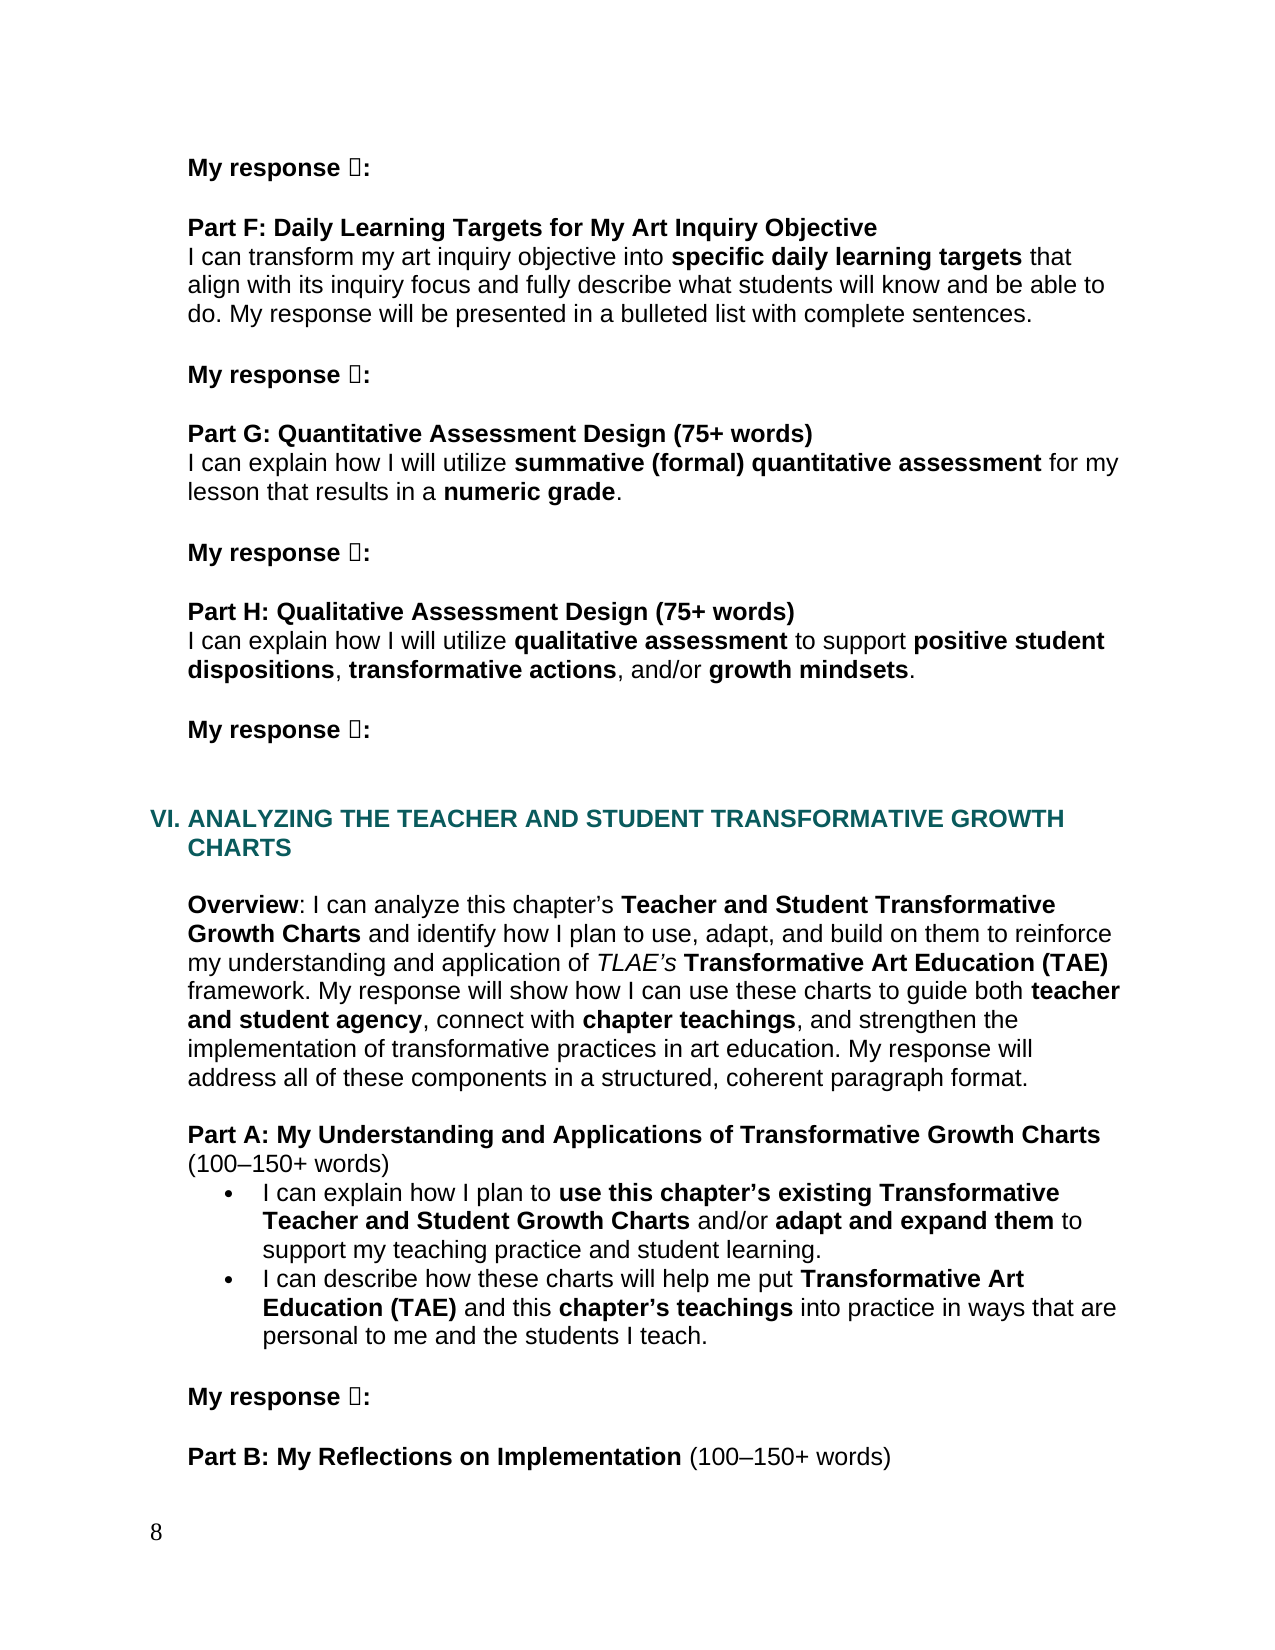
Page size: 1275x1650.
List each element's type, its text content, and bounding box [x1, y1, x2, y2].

list I can explain how I plan to use this chapter’s existing Transformative Teacher and Student Growth Charts and/or adapt and expand them to support my teaching practice and student learning. [225, 1177, 1125, 1264]
text My response ✅: [187, 712, 1125, 746]
text I can explain how I will utilize qualitative assessment to support positive student dispositions, transformative actions, and/or growth mindsets. [187, 626, 1125, 683]
text Part B: My Reflections on Implementation (100–150+ words) [187, 1442, 1125, 1470]
text Part F: Daily Learning Targets for My Art Inquiry Objective [187, 213, 1125, 242]
list ANALYZING THE TEACHER AND STUDENT TRANSFORMATIVE GROWTH CHARTS [150, 804, 1110, 861]
text Overview: I can analyze this chapter’s Teacher and Student Transformative Growth Charts and identify how I plan to use, adapt, and build on them to reinforce my understanding and application of TLAE’s Transformative Art Education (TAE) framework. My response will show how I can use these charts to guide both teacher and student agency, connect with chapter teachings, and strengthen the implementation of transformative practices in art education. My response will address all of these components in a structured, coherent paragraph format. [187, 890, 1125, 1091]
text My response ✅: [187, 1379, 1125, 1413]
text Part A: My Understanding and Applications of Transformative Growth Charts (100–150+ words) [187, 1120, 1125, 1177]
text Part H: Qualitative Assessment Design (75+ words) [187, 597, 1125, 626]
text I can explain how I will utilize summative (formal) quantitative assessment for my lesson that results in a numeric grade. [187, 448, 1125, 506]
text My response ✅: [187, 357, 1125, 391]
list I can describe how these charts will help me put Transformative Art Education (TAE) and this chapter’s teachings into practice in ways that are personal to me and the students I teach. [225, 1264, 1125, 1350]
text Part G: Quantitative Assessment Design (75+ words) [187, 419, 1125, 448]
text My response ✅: [187, 150, 1125, 184]
text I can transform my art inquiry objective into specific daily learning targets that align with its inquiry focus and fully describe what students will know and be able to do. My response will be presented in a bulleted list with complete sentences. [187, 242, 1125, 328]
text My response ✅: [187, 534, 1125, 568]
